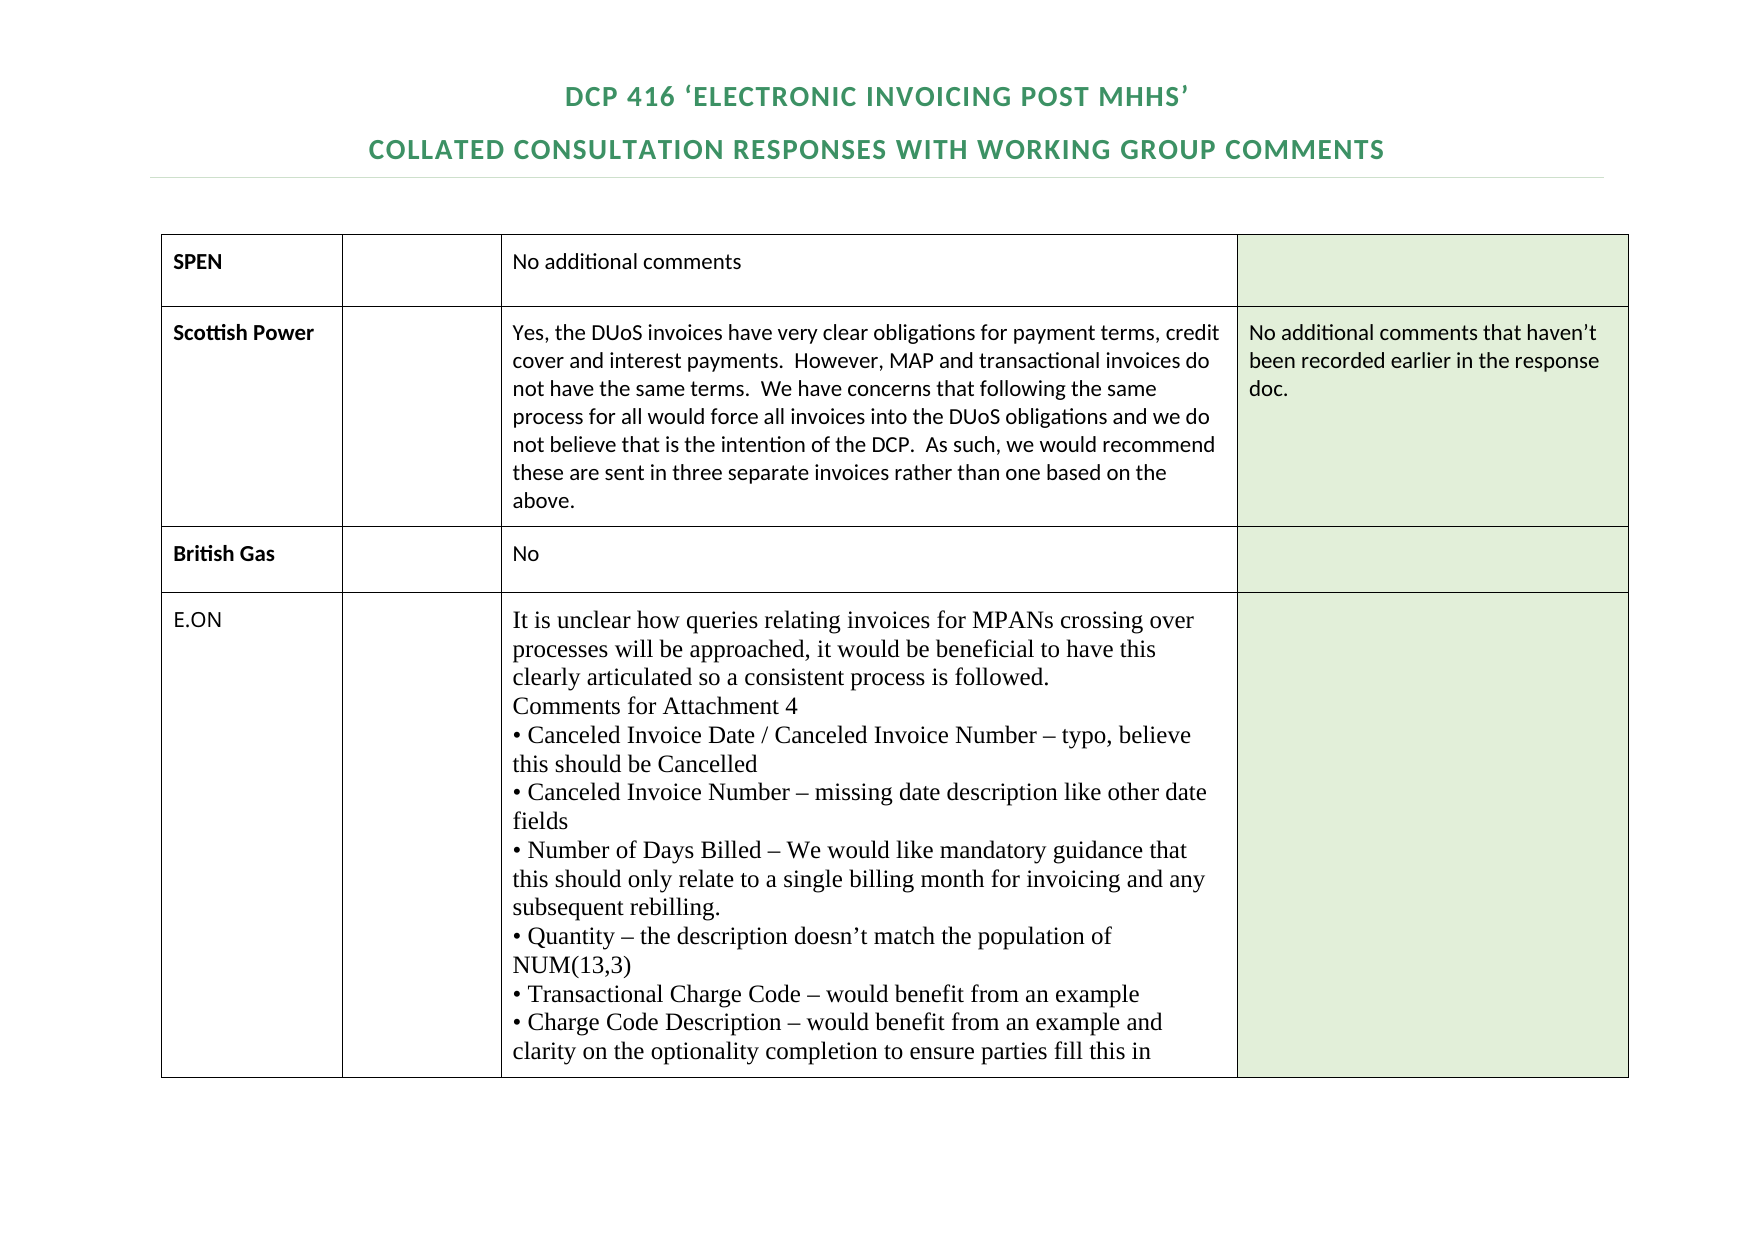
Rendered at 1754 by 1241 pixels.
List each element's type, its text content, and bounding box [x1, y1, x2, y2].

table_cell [1238, 307, 1628, 526]
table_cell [502, 593, 1237, 1077]
table_cell [1238, 527, 1628, 592]
table_cell No [502, 527, 1237, 592]
table_cell British Gas [162, 527, 342, 592]
table_cell Yes, the DUoS invoices have very clear obligations for payment terms, credit cover and interest payments. However, MAP and transactional invoices do not have the same terms. We have concerns that following the same process for all would force all invoices into the DUoS obligations and we do not believe that is the intention of the DCP. As such, we would recommend these are sent in three separate invoices rather than one based on the above. [502, 307, 1237, 526]
table_cell Scottish Power [162, 307, 342, 526]
table_cell [343, 527, 501, 592]
table_cell SPEN [162, 235, 342, 306]
table_cell [1238, 235, 1628, 306]
table_cell No additional comments [502, 235, 1237, 306]
table_cell [1238, 593, 1628, 1077]
table_cell [343, 593, 501, 1077]
table_cell [343, 235, 501, 306]
table_cell [343, 307, 501, 526]
